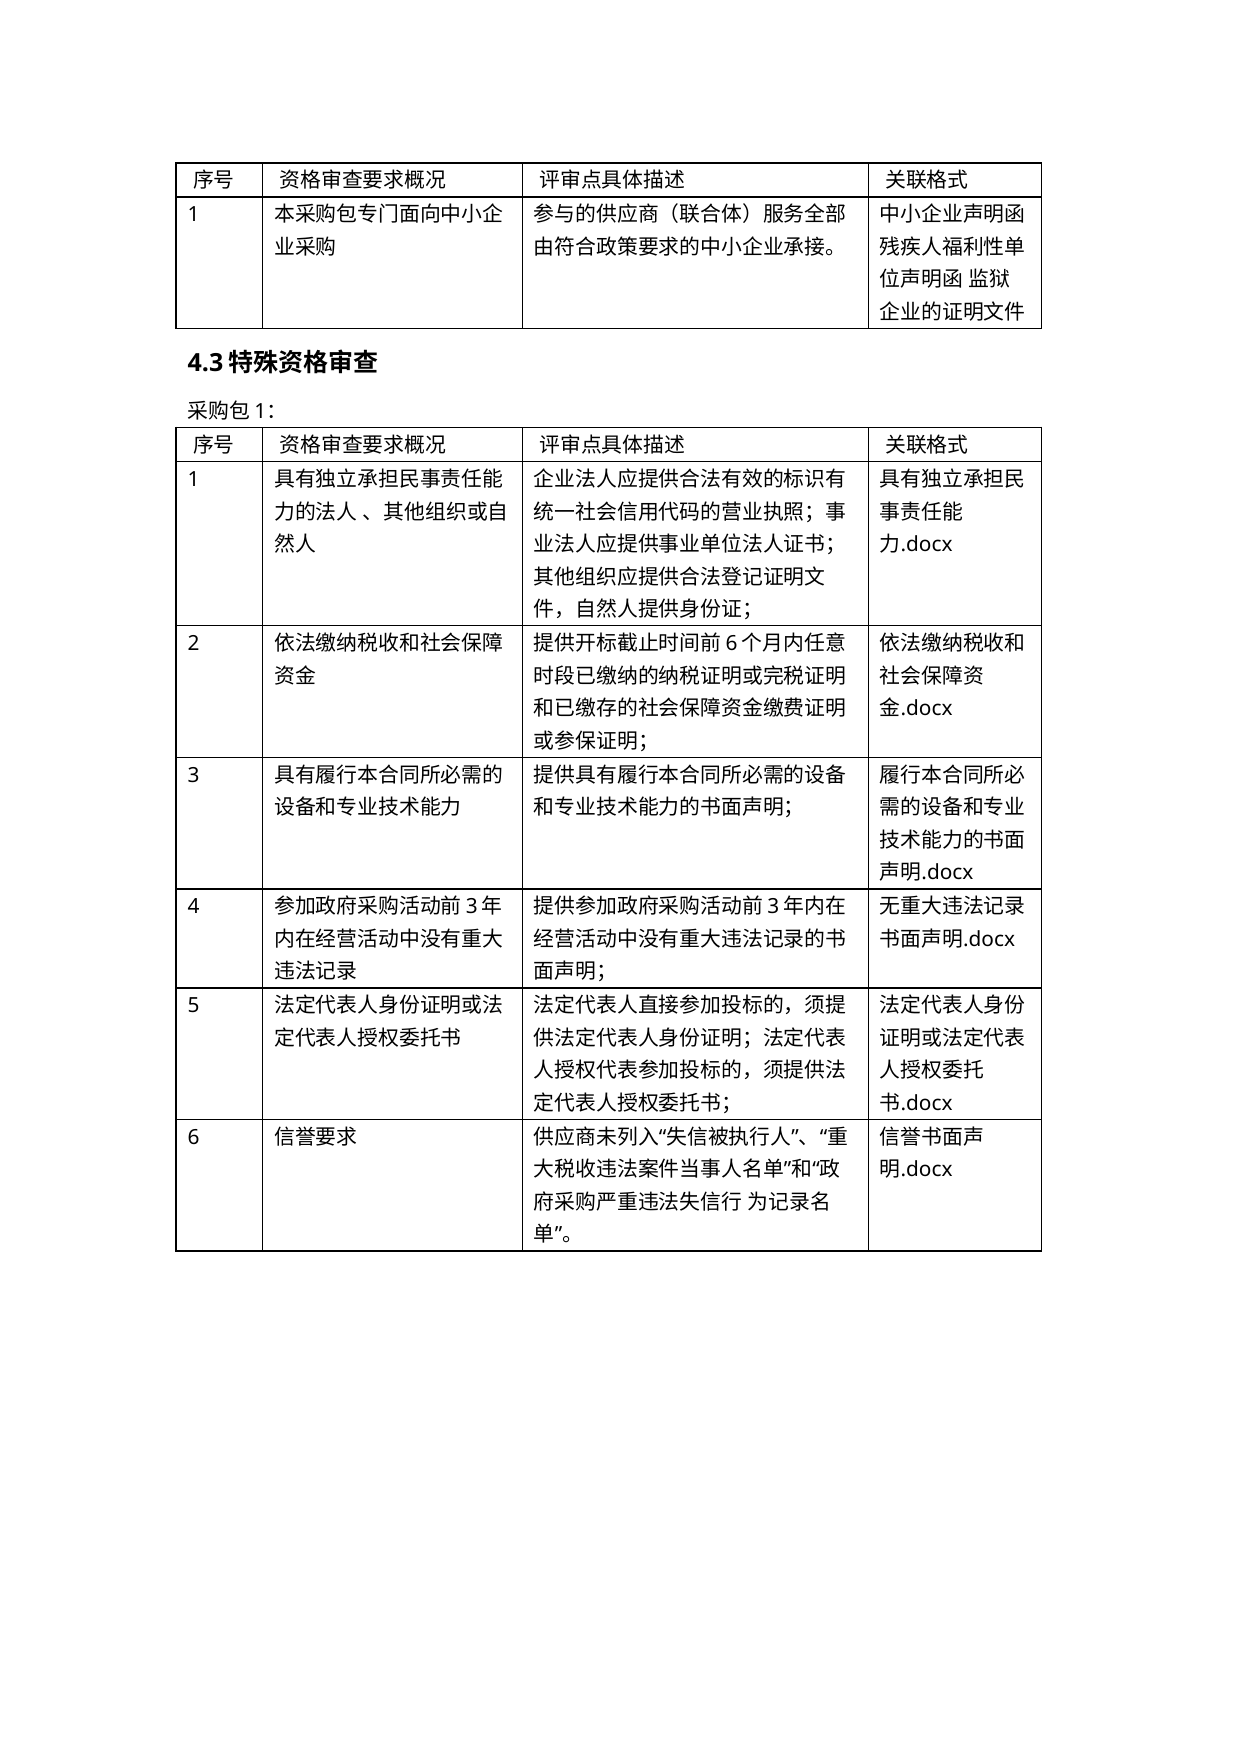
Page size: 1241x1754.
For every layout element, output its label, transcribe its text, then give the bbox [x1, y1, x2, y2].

table_cell 提供参加政府采购活动前3年内在经营活动中没有重大违法记录的书面声明； [523, 890, 868, 987]
text 4.3特殊资格审查 [187, 329, 1053, 394]
table_cell 法定代表人身份证明或法定代表人授权委托书.docx [869, 989, 1041, 1118]
table_cell 5 [177, 989, 262, 1118]
table_header 关联格式 [869, 428, 1041, 461]
table_cell 4 [177, 890, 262, 987]
table_cell 法定代表人身份证明或法定代表人授权委托书 [263, 989, 522, 1118]
table_cell 参与的供应商（联合体）服务全部由符合政策要求的中小企业承接。 [523, 198, 868, 328]
table_cell 中小企业声明函 残疾人福利性单位声明函 监狱企业的证明文件 [869, 198, 1041, 328]
table_header 序号 [177, 428, 262, 461]
table_cell 依法缴纳税收和社会保障资金.docx [869, 626, 1041, 756]
table_header 资格审查要求概况 [263, 428, 522, 461]
table_header 评审点具体描述 [523, 428, 868, 461]
table_cell 依法缴纳税收和社会保障资金 [263, 626, 522, 756]
table_cell 提供开标截止时间前6个月内任意时段已缴纳的纳税证明或完税证明和已缴存的社会保障资金缴费证明或参保证明； [523, 626, 868, 756]
table_cell 本采购包专门面向中小企业采购 [263, 198, 522, 328]
table_header 评审点具体描述 [523, 164, 868, 196]
table_cell 具有独立承担民事责任能力的法人 、其他组织或自然人 [263, 462, 522, 625]
table_cell 具有履行本合同所必需的设备和专业技术能力 [263, 758, 522, 888]
table_cell 参加政府采购活动前3年内在经营活动中没有重大违法记录 [263, 890, 522, 987]
table_cell 信誉要求 [263, 1120, 522, 1250]
table_cell 供应商未列入“失信被执行人”、“重大税收违法案件当事人名单”和“政府采购严重违法失信行 为记录名单”。 [523, 1120, 868, 1250]
table_cell 3 [177, 758, 262, 888]
table_header 关联格式 [869, 164, 1041, 196]
table_cell 2 [177, 626, 262, 756]
table_header 序号 [177, 164, 262, 196]
table_cell 履行本合同所必需的设备和专业技术能力的书面声明.docx [869, 758, 1041, 888]
table_cell 6 [177, 1120, 262, 1250]
table_cell 提供具有履行本合同所必需的设备和专业技术能力的书面声明； [523, 758, 868, 888]
text 采购包1： [187, 394, 1053, 427]
table_cell 1 [177, 198, 262, 328]
table_cell 企业法人应提供合法有效的标识有统一社会信用代码的营业执照；事业法人应提供事业单位法人证书；其他组织应提供合法登记证明文件，自然人提供身份证； [523, 462, 868, 625]
table_cell 1 [177, 462, 262, 625]
table_cell 信誉书面声明.docx [869, 1120, 1041, 1250]
table_header 资格审查要求概况 [263, 164, 522, 196]
table_cell 无重大违法记录书面声明.docx [869, 890, 1041, 987]
table_cell 具有独立承担民事责任能力.docx [869, 462, 1041, 625]
table_cell 法定代表人直接参加投标的，须提供法定代表人身份证明；法定代表人授权代表参加投标的，须提供法定代表人授权委托书； [523, 989, 868, 1118]
